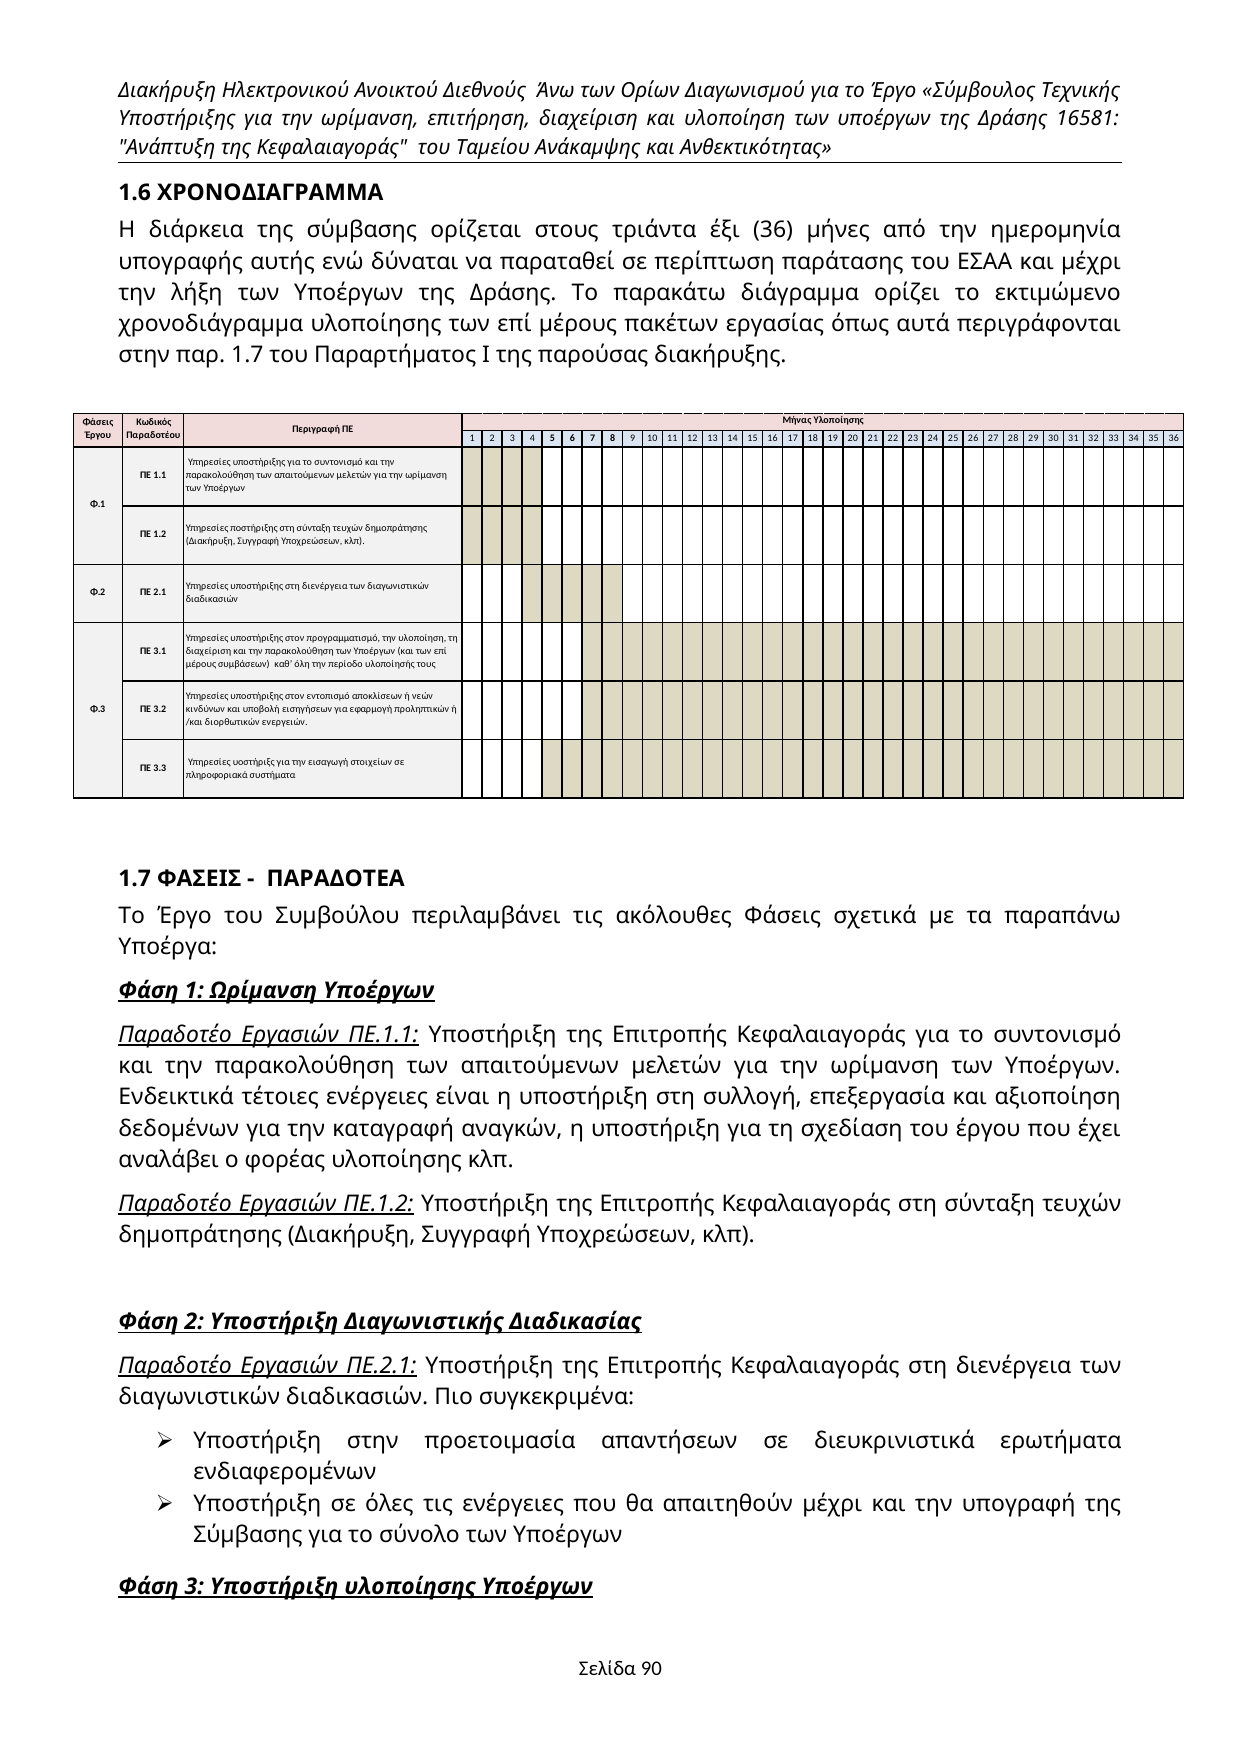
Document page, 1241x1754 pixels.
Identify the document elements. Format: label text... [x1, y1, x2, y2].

text Η διάρκεια της σύμβασης ορίζεται στους τριάντα έξι (36) μήνες από την ημερομηνία υπογραφής αυτής ενώ δύναται να παραταθεί σε περίπτωση παράτασης του ΕΣΑΑ και μέχρι την λήξη των Υποέργων της Δράσης. Το παρακάτω διάγραμμα ορίζει το εκτιμώμενο χρονοδιάγραμμα υλοποίησης των επί μέρους πακέτων εργασίας όπως αυτά περιγράφονται στην παρ. 1.7 του Παραρτήματος Ι της παρούσας διακήρυξης. [118, 213, 1122, 370]
list Υποστήριξη στην προετοιμασία απαντήσεων σε διευκρινιστικά ερωτήματα ενδιαφερομένων [156, 1424, 1122, 1486]
subtitle 1.6 ΧΡΟΝΟΔΙΑΓΡΑΜΜΑ [118, 176, 1122, 207]
text Παραδοτέο Εργασιών ΠΕ.1.1: Υποστήριξη της Επιτροπής Κεφαλαιαγοράς για το συντονισμό και την παρακολούθηση των απαιτούμενων μελετών για την ωρίμανση των Υποέργων. Ενδεικτικά τέτοιες ενέργειες είναι η υποστήριξη στη συλλογή, επεξεργασία και αξιοποίηση δεδομένων για την καταγραφή αναγκών, η υποστήριξη για τη σχεδίαση του έργου που έχει αναλάβει ο φορέας υλοποίησης κλπ. [118, 1018, 1122, 1174]
text Φάση 1: Ωρίμανση Υποέργων [118, 974, 1122, 1005]
text Το Έργο του Συμβούλου περιλαμβάνει τις ακόλουθες Φάσεις σχετικά με τα παραπάνω Υποέργα: [118, 899, 1122, 961]
text Φάση 2: Υποστήριξη Διαγωνιστικής Διαδικασίας [118, 1305, 1122, 1336]
text Φάση 3: Υποστήριξη υλοποίησης Υποέργων [118, 1570, 1122, 1601]
subtitle 1.7 ΦΑΣΕΙΣ - ΠΑΡΑΔΟΤΕΑ [118, 861, 1122, 893]
text Παραδοτέο Εργασιών ΠΕ.2.1: Υποστήριξη της Επιτροπής Κεφαλαιαγοράς στη διενέργεια των διαγωνιστικών διαδικασιών. Πιο συγκεκριμένα: [118, 1349, 1122, 1411]
text Παραδοτέο Εργασιών ΠΕ.1.2: Υποστήριξη της Επιτροπής Κεφαλαιαγοράς στη σύνταξη τευχών δημοπράτησης (Διακήρυξη, Συγγραφή Υποχρεώσεων, κλπ). [118, 1186, 1122, 1249]
list Υποστήριξη σε όλες τις ενέργειες που θα απαιτηθούν μέχρι και την υπογραφή της Σύμβασης για το σύνολο των Υποέργων [156, 1486, 1122, 1549]
